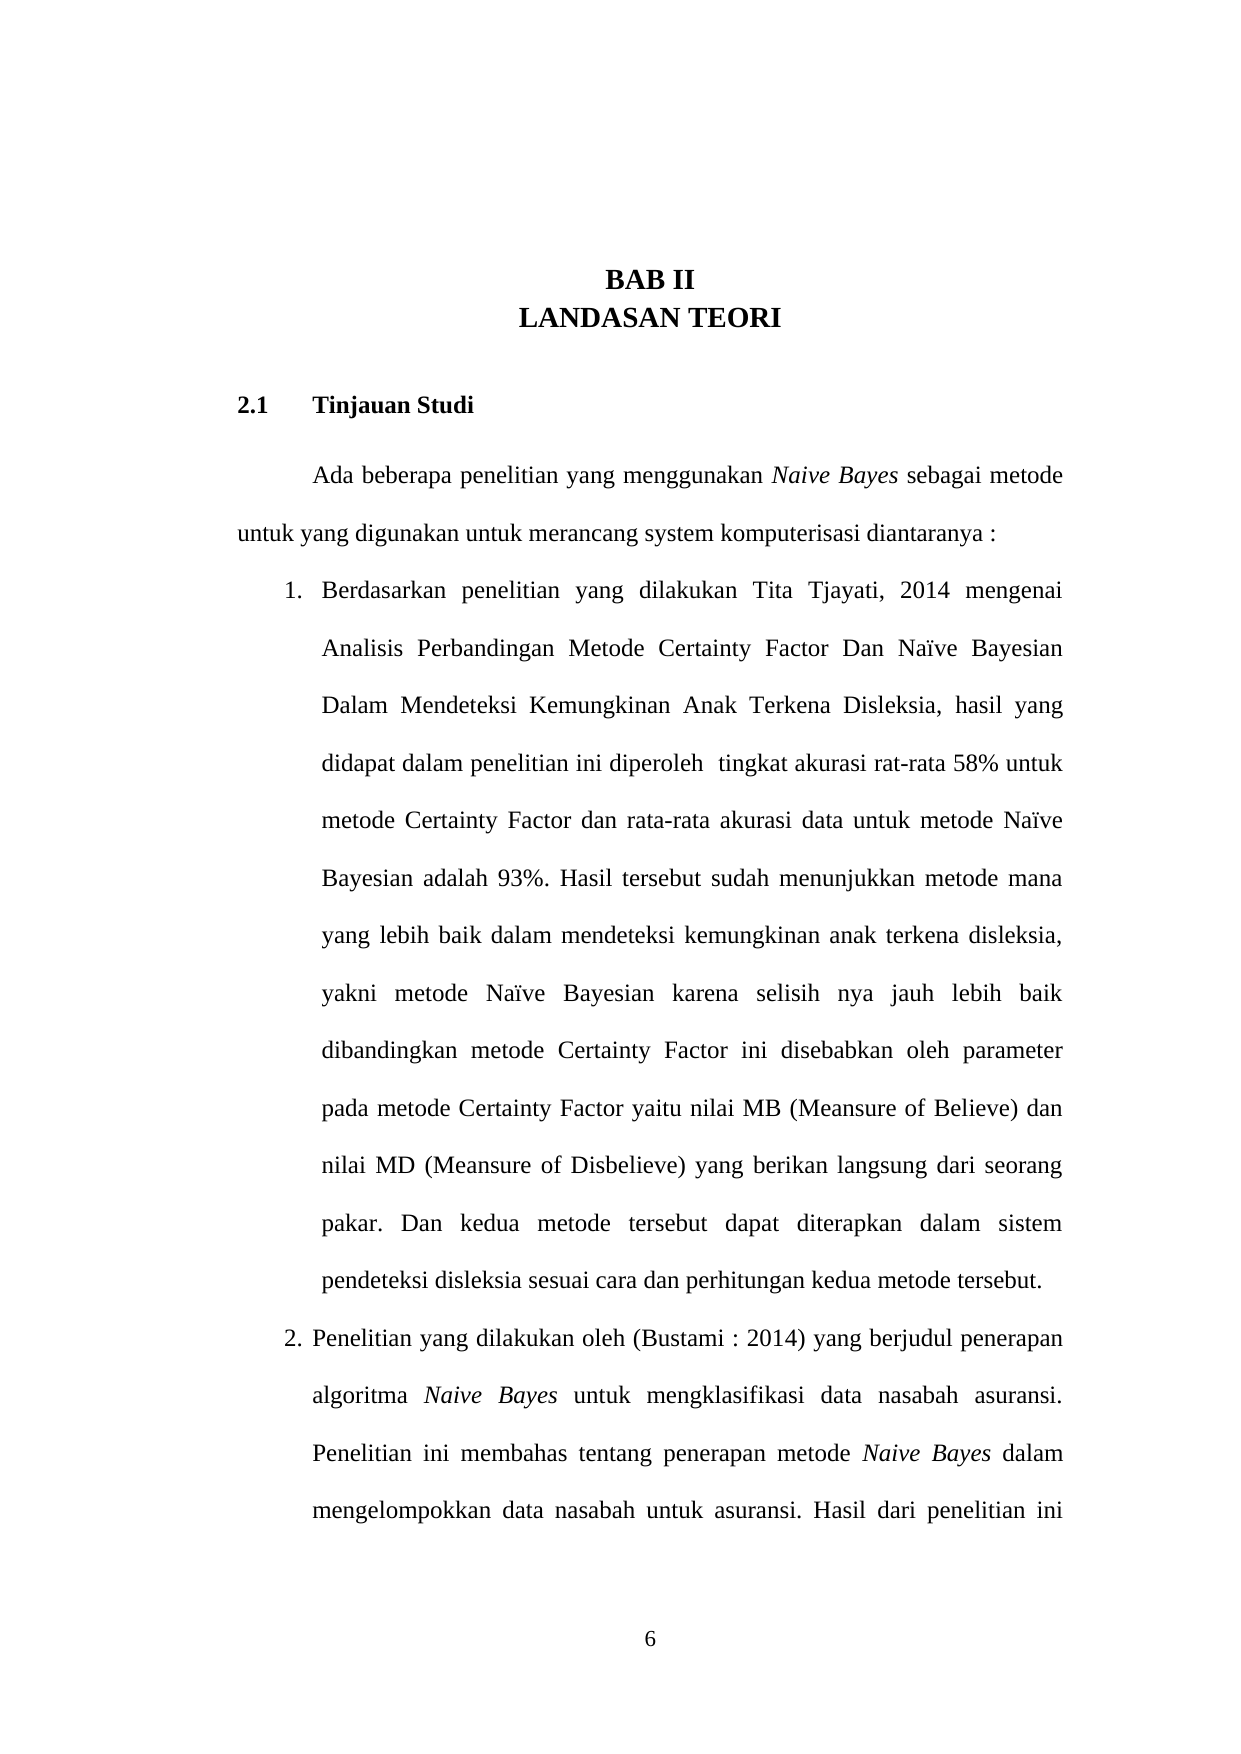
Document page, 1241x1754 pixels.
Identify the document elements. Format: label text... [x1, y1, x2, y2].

list Berdasarkan penelitian yang dilakukan Tita Tjayati, 2014 mengenai Analisis Perbandingan Metode Certainty Factor Dan Naïve Bayesian Dalam Mendeteksi Kemungkinan Anak Terkena Disleksia, hasil yang didapat dalam penelitian ini diperoleh tingkat akurasi rat-rata 58% untuk metode Certainty Factor dan rata-rata akurasi data untuk metode Naïve Bayesian adalah 93%. Hasil tersebut sudah menunjukkan metode mana yang lebih baik dalam mendeteksi kemungkinan anak terkena disleksia, yakni metode Naïve Bayesian karena selisih nya jauh lebih baik dibandingkan metode Certainty Factor ini disebabkan oleh parameter pada metode Certainty Factor yaitu nilai MB (Meansure of Believe) dan nilai MD (Meansure of Disbelieve) yang berikan langsung dari seorang pakar. Dan kedua metode tersebut dapat diterapkan dalam sistem pendeteksi disleksia sesuai cara dan perhitungan kedua metode tersebut. [284, 575, 1063, 1294]
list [284, 1323, 1063, 1524]
subtitle 2.1 Tinjauan Studi [237, 390, 1063, 419]
subtitle BAB II LANDASAN TEORI [237, 262, 1063, 334]
list Ada beberapa penelitian yang menggunakan Naive Bayes sebagai metode untuk yang digunakan untuk merancang system komputerisasi diantaranya : [237, 460, 1063, 546]
